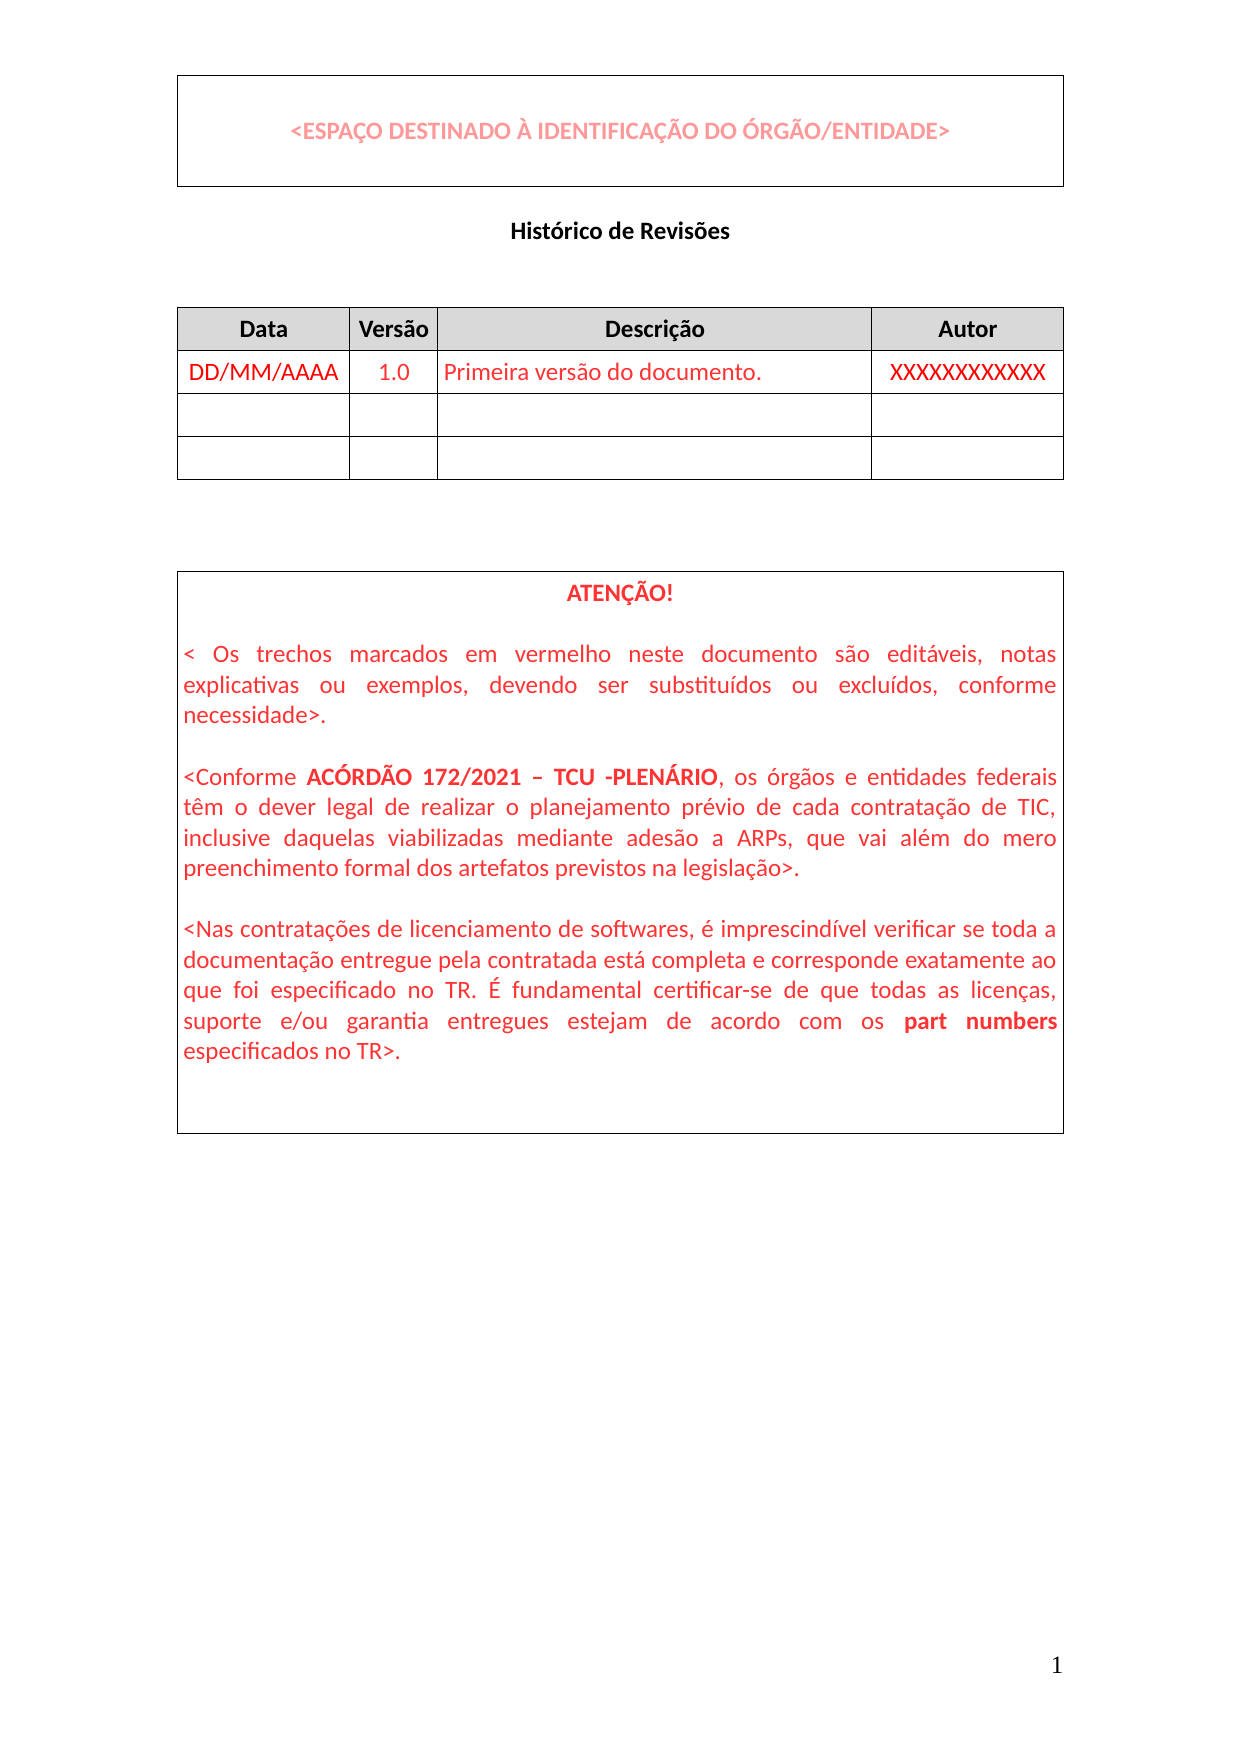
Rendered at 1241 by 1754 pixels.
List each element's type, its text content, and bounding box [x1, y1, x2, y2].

table_cell [350, 437, 437, 479]
table_cell [438, 394, 871, 436]
table_cell [178, 394, 349, 436]
table_cell XXXXXXXXXXXX [872, 351, 1063, 393]
table_cell 1.0 [350, 351, 437, 393]
table_header Autor [872, 308, 1063, 350]
table_header Data [178, 308, 349, 350]
table_cell [872, 394, 1063, 436]
table_cell DD/MM/AAAA [178, 351, 349, 393]
table_cell [438, 437, 871, 479]
table_cell [350, 394, 437, 436]
table_header Versão [350, 308, 437, 350]
table_header Descrição [438, 308, 871, 350]
table_cell [178, 437, 349, 479]
table_cell Primeira versão do documento. [438, 351, 871, 393]
table_cell [872, 437, 1063, 479]
text Histórico de Revisões [177, 215, 1063, 246]
table_header ATENÇÃO! < Os trechos marcados em vermelho neste documento são editáveis, notas explicativas ou exemplos, devendo ser substituídos ou excluídos, conforme necessidade>. <Conforme ACÓRDÃO 172/2021 – TCU -PLENÁRIO, os órgãos e entidades federais têm o dever legal de realizar o planejamento prévio de cada contratação de TIC, inclusive daquelas viabilizadas mediante adesão a ARPs, que vai além do mero preenchimento formal dos artefatos previstos na legislação>. <Nas contratações de licenciamento de softwares, é imprescindível verificar se toda a documentação entregue pela contratada está completa e corresponde exatamente ao que foi especificado no TR. É fundamental certificar-se de que todas as licenças, suporte e/ou garantia entregues estejam de acordo com os part numbers especificados no TR>. [178, 572, 1063, 1133]
